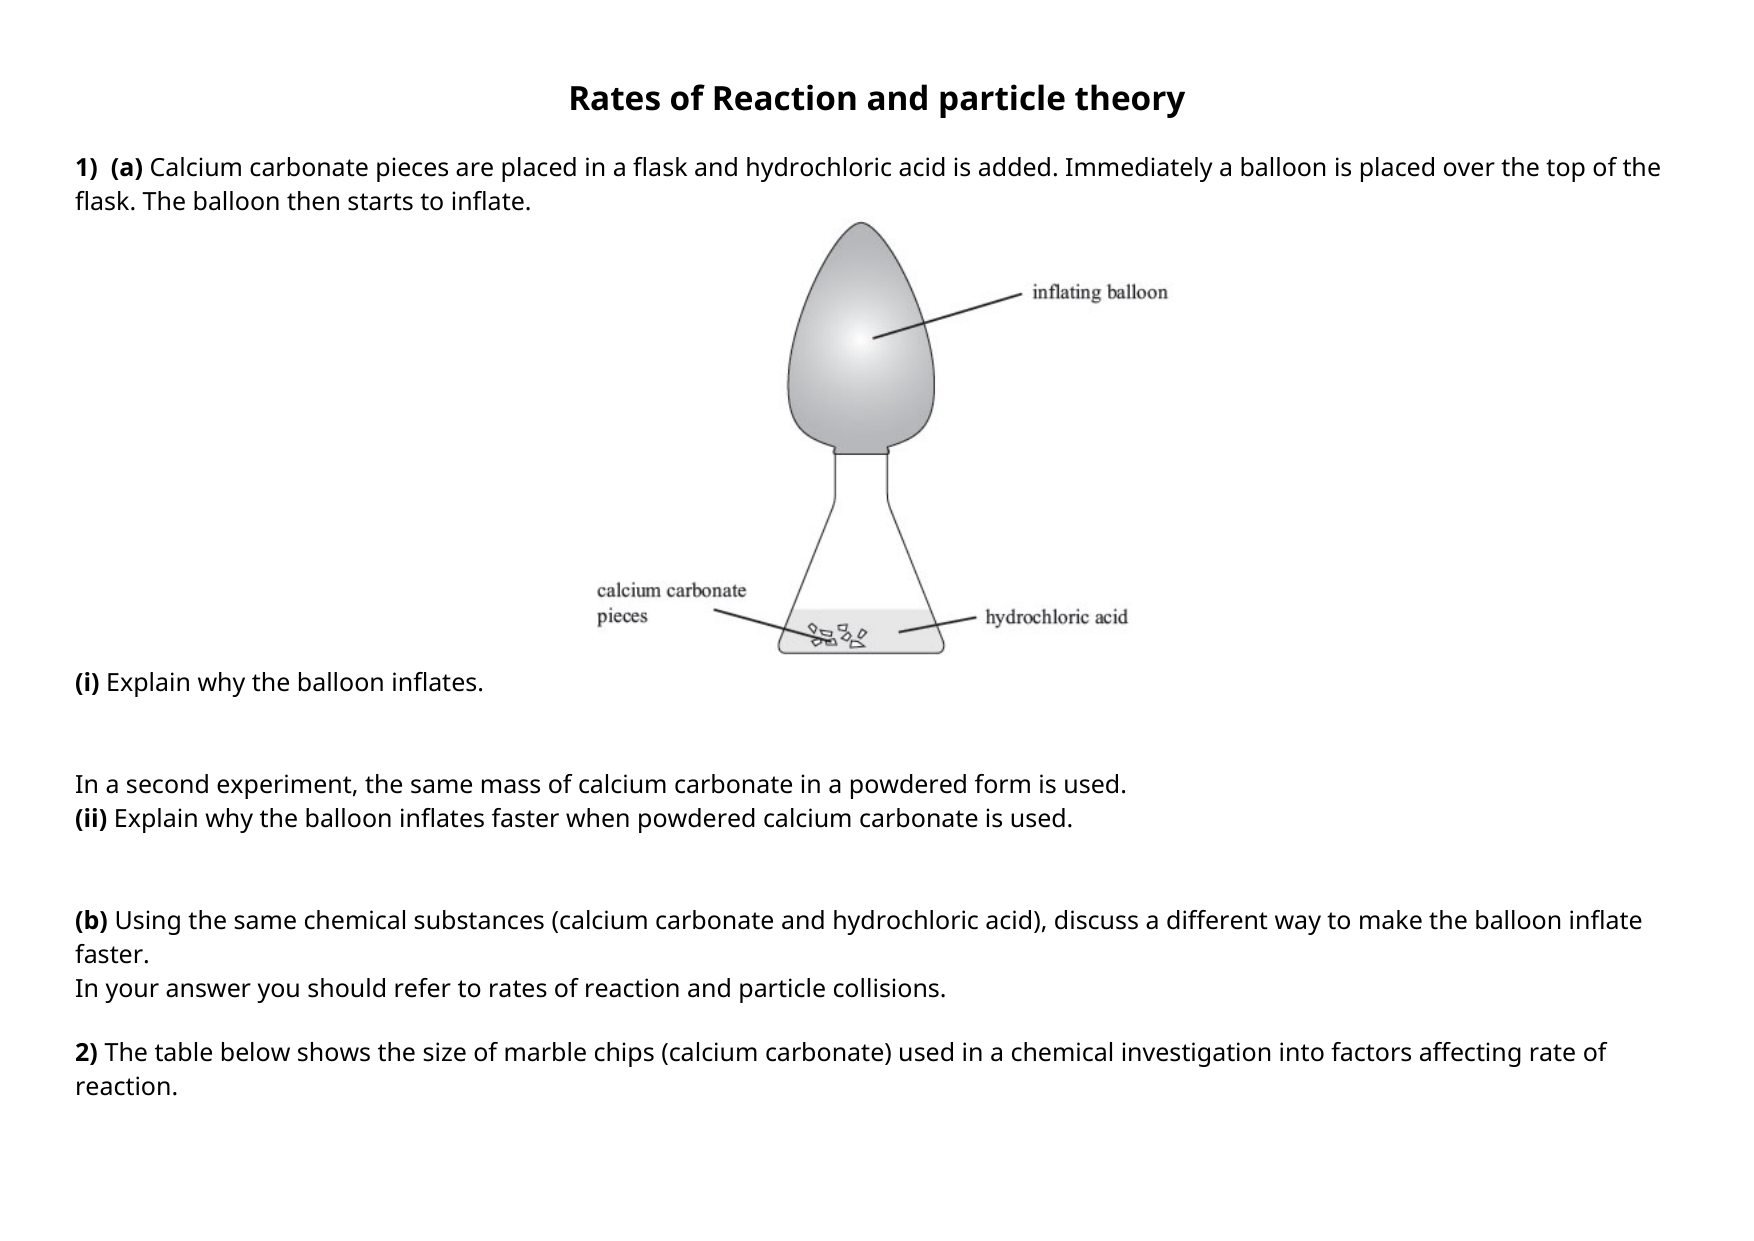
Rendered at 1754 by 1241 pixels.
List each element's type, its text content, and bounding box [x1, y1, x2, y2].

text (b) Using the same chemical substances (calcium carbonate and hydrochloric acid), discuss a different way to make the balloon inflate faster. [75, 903, 1679, 971]
text Rates of Reaction and particle theory [75, 75, 1679, 120]
subtitle 2) The table below shows the size of marble chips (calcium carbonate) used in a chemical investigation into factors affecting rate of reaction. [75, 1034, 1679, 1102]
subtitle In your answer you should refer to rates of reaction and particle collisions. [75, 971, 1679, 1005]
picture [576, 217, 1178, 665]
subtitle In a second experiment, the same mass of calcium carbonate in a powdered form is used. [75, 767, 1679, 801]
text 1) (a) Calcium carbonate pieces are placed in a flask and hydrochloric acid is added. Immediately a balloon is placed over the top of the flask. The balloon then starts to inflate. [75, 149, 1679, 218]
subtitle (i) Explain why the balloon inflates. [75, 664, 1679, 698]
subtitle (ii) Explain why the balloon inflates faster when powdered calcium carbonate is used. [75, 801, 1679, 835]
